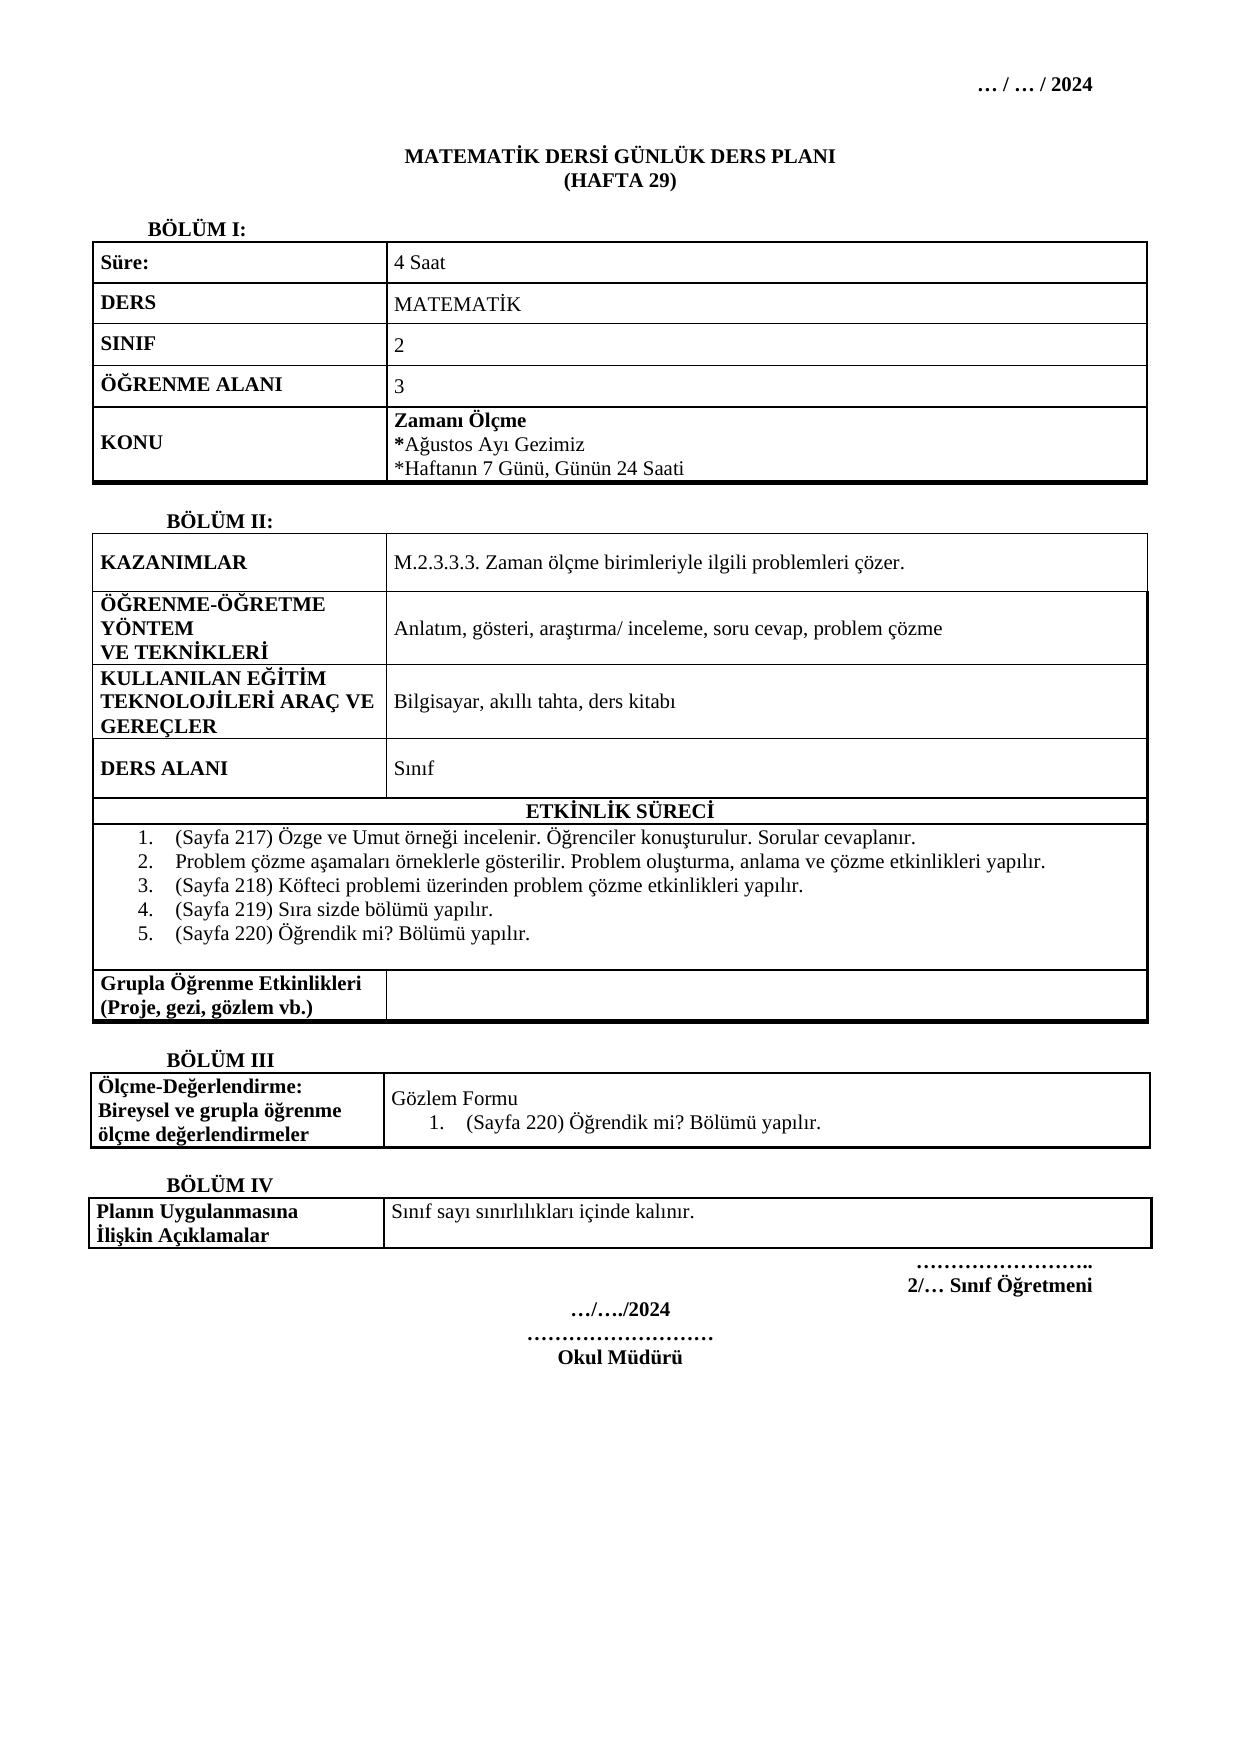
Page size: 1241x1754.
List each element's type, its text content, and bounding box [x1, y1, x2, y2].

table_header Sınıf sayı sınırlılıkları içinde kalınır. [385, 1199, 1150, 1247]
table_header KAZANIMLAR [93, 534, 386, 591]
table_cell DERS ALANI [94, 739, 386, 797]
table_header M.2.3.3.3. Zaman ölçme birimleriyle ilgili problemleri çözer. [387, 534, 1147, 591]
text (HAFTA 29) [148, 168, 1092, 192]
table_cell Sınıf [387, 739, 1146, 797]
text ……………………… [148, 1321, 1092, 1345]
table_cell KONU [94, 408, 386, 480]
table_header Süre: [94, 243, 386, 282]
table_cell MATEMATİK [388, 284, 1146, 323]
table_cell Anlatım, gösteri, araştırma/ inceleme, soru cevap, problem çözme [387, 592, 1146, 664]
text Okul Müdürü [148, 1345, 1092, 1369]
text … / … / 2024 [148, 72, 1092, 96]
text …/…./2024 [148, 1297, 1092, 1321]
table_cell Bilgisayar, akıllı tahta, ders kitabı [387, 665, 1146, 738]
table_cell 2 [388, 324, 1146, 365]
table_cell ETKİNLİK SÜRECİ [94, 799, 1146, 823]
table_cell 3 [388, 366, 1146, 406]
table_header 4 Saat [388, 243, 1146, 282]
table_cell DERS [94, 284, 386, 323]
text BÖLÜM I: [148, 217, 1092, 241]
table_header Gözlem Formu (Sayfa 220) Öğrendik mi? Bölümü yapılır. [385, 1074, 1149, 1146]
text MATEMATİK DERSİ GÜNLÜK DERS PLANI [148, 144, 1092, 168]
table_header Planın Uygulanmasına İlişkin Açıklamalar [90, 1199, 383, 1247]
table_cell Zamanı Ölçme *Ağustos Ayı Gezimiz *Haftanın 7 Günü, Günün 24 Saati [388, 408, 1146, 480]
table_cell Grupla Öğrenme Etkinlikleri (Proje, gezi, gözlem vb.) [94, 971, 386, 1019]
text …………………….. [148, 1249, 1092, 1273]
text BÖLÜM II: [148, 508, 1092, 533]
subtitle BÖLÜM IV [148, 1173, 1092, 1197]
table_cell [387, 971, 1146, 1019]
table_cell ÖĞRENME-ÖĞRETME YÖNTEM VE TEKNİKLERİ [93, 592, 386, 664]
table_cell (Sayfa 217) Özge ve Umut örneği incelenir. Öğrenciler konuşturulur. Sorular cevaplanır. Problem çözme aşamaları örneklerle gösterilir. Problem oluşturma, anlama ve çözme etkinlikleri yapılır. (Sayfa 218) Köfteci problemi üzerinden problem çözme etkinlikleri yapılır. (Sayfa 219) Sıra sizde bölümü yapılır. (Sayfa 220) Öğrendik mi? Bölümü yapılır. [94, 825, 1146, 969]
text 2/… Sınıf Öğretmeni [148, 1273, 1092, 1297]
table_cell SINIF [94, 324, 386, 365]
table_cell KULLANILAN EĞİTİM TEKNOLOJİLERİ ARAÇ VE GEREÇLER [93, 665, 386, 738]
subtitle BÖLÜM III [148, 1048, 1092, 1072]
table_header Ölçme-Değerlendirme: Bireysel ve grupla öğrenme ölçme değerlendirmeler [92, 1074, 383, 1146]
table_cell ÖĞRENME ALANI [94, 366, 386, 406]
